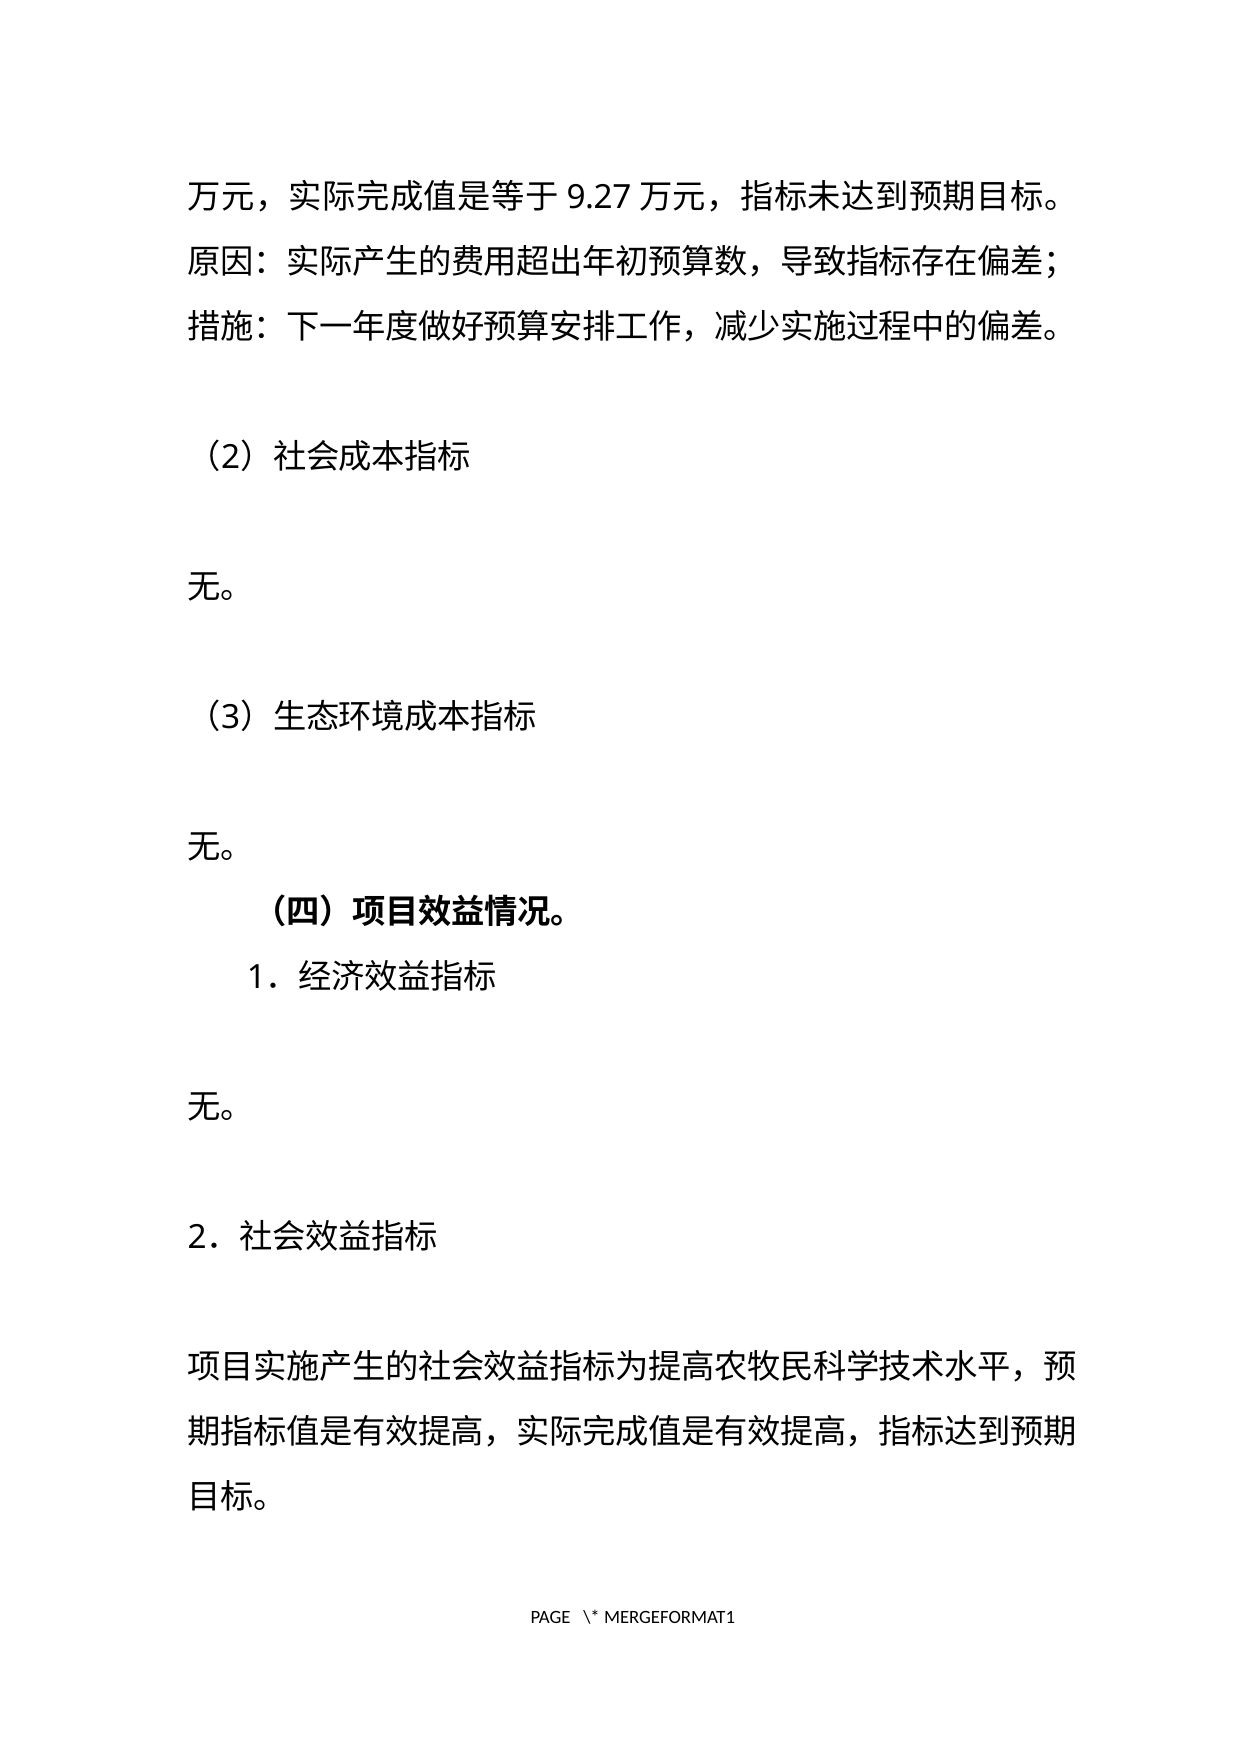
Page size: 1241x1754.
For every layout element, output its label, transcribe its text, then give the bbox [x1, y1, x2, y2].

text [187, 162, 1078, 877]
text （四）项目效益情况。 [187, 877, 1078, 942]
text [187, 942, 1078, 1527]
